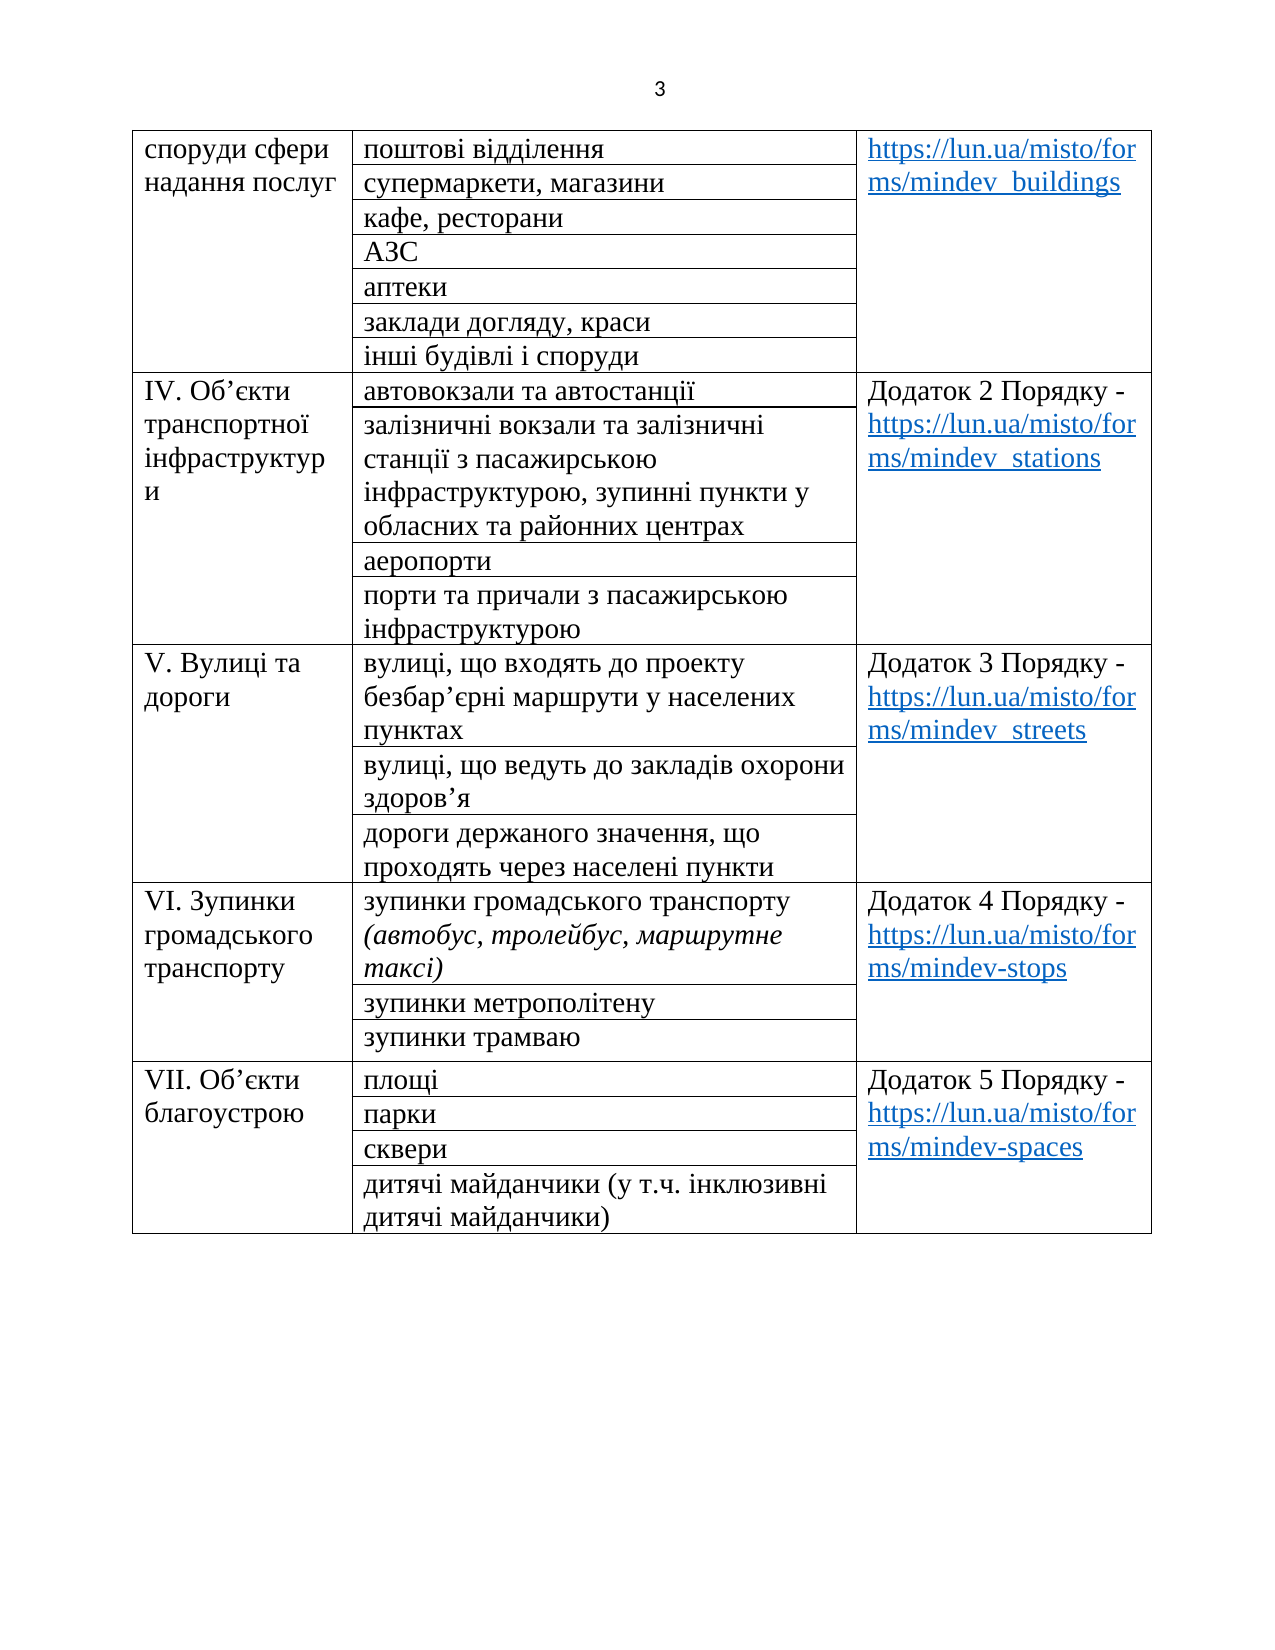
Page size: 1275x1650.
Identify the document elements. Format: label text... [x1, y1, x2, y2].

table_cell зупинки громадського транспорту (автобус, тролейбус, маршрутне таксі) [353, 883, 856, 984]
table_cell площі [353, 1062, 856, 1096]
table_cell зупинки трамваю [353, 1020, 856, 1061]
table_cell заклади догляду, краси [353, 304, 856, 337]
table_cell V. Вулиці та дороги [133, 645, 352, 882]
table_cell VІІ. Об’єкти благоустрою [133, 1062, 352, 1233]
table_cell АЗС [353, 235, 856, 268]
table_cell дороги держаного значення, що проходять через населені пункти [353, 815, 856, 882]
table_cell аптеки [353, 269, 856, 303]
table_cell дитячі майданчики (у т.ч. інклюзивні дитячі майданчики) [353, 1166, 856, 1233]
table_cell аеропорти [353, 543, 856, 576]
table_cell поштові відділення [353, 131, 856, 164]
table_cell вулиці, що ведуть до закладів охорони здоров’я [353, 747, 856, 814]
table_cell парки [353, 1097, 856, 1130]
table_cell Додаток 2 Порядку - https://lun.ua/misto/forms/mindev_stations [857, 373, 1151, 644]
table_cell порти та причали з пасажирською інфраструктурою [353, 577, 856, 644]
table_cell кафе, ресторани [353, 200, 856, 233]
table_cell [133, 131, 352, 372]
table_cell Додаток 4 Порядку - https://lun.ua/misto/forms/mindev-stops [857, 883, 1151, 1061]
table_cell супермаркети, магазини [353, 165, 856, 199]
table_cell Додаток 5 Порядку - https://lun.ua/misto/forms/mindev-spaces [857, 1062, 1151, 1233]
table_cell сквери [353, 1131, 856, 1165]
table_cell автовокзали та автостанції [353, 373, 856, 406]
table_cell ІV. Об’єкти транспортної інфраструктури [133, 373, 352, 644]
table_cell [857, 131, 1151, 372]
table_cell зупинки метрополітену [353, 985, 856, 1018]
table_cell інші будівлі і споруди [353, 338, 856, 372]
table_cell Додаток 3 Порядку - https://lun.ua/misto/forms/mindev_streets [857, 645, 1151, 882]
table_cell VІ. Зупинки громадського транспорту [133, 883, 352, 1061]
table_cell вулиці, що входять до проекту безбар’єрні маршрути у населених пунктах [353, 645, 856, 746]
table_cell залізничні вокзали та залізничні станції з пасажирською інфраструктурою, зупинні пункти у обласних та районних центрах [353, 408, 856, 542]
